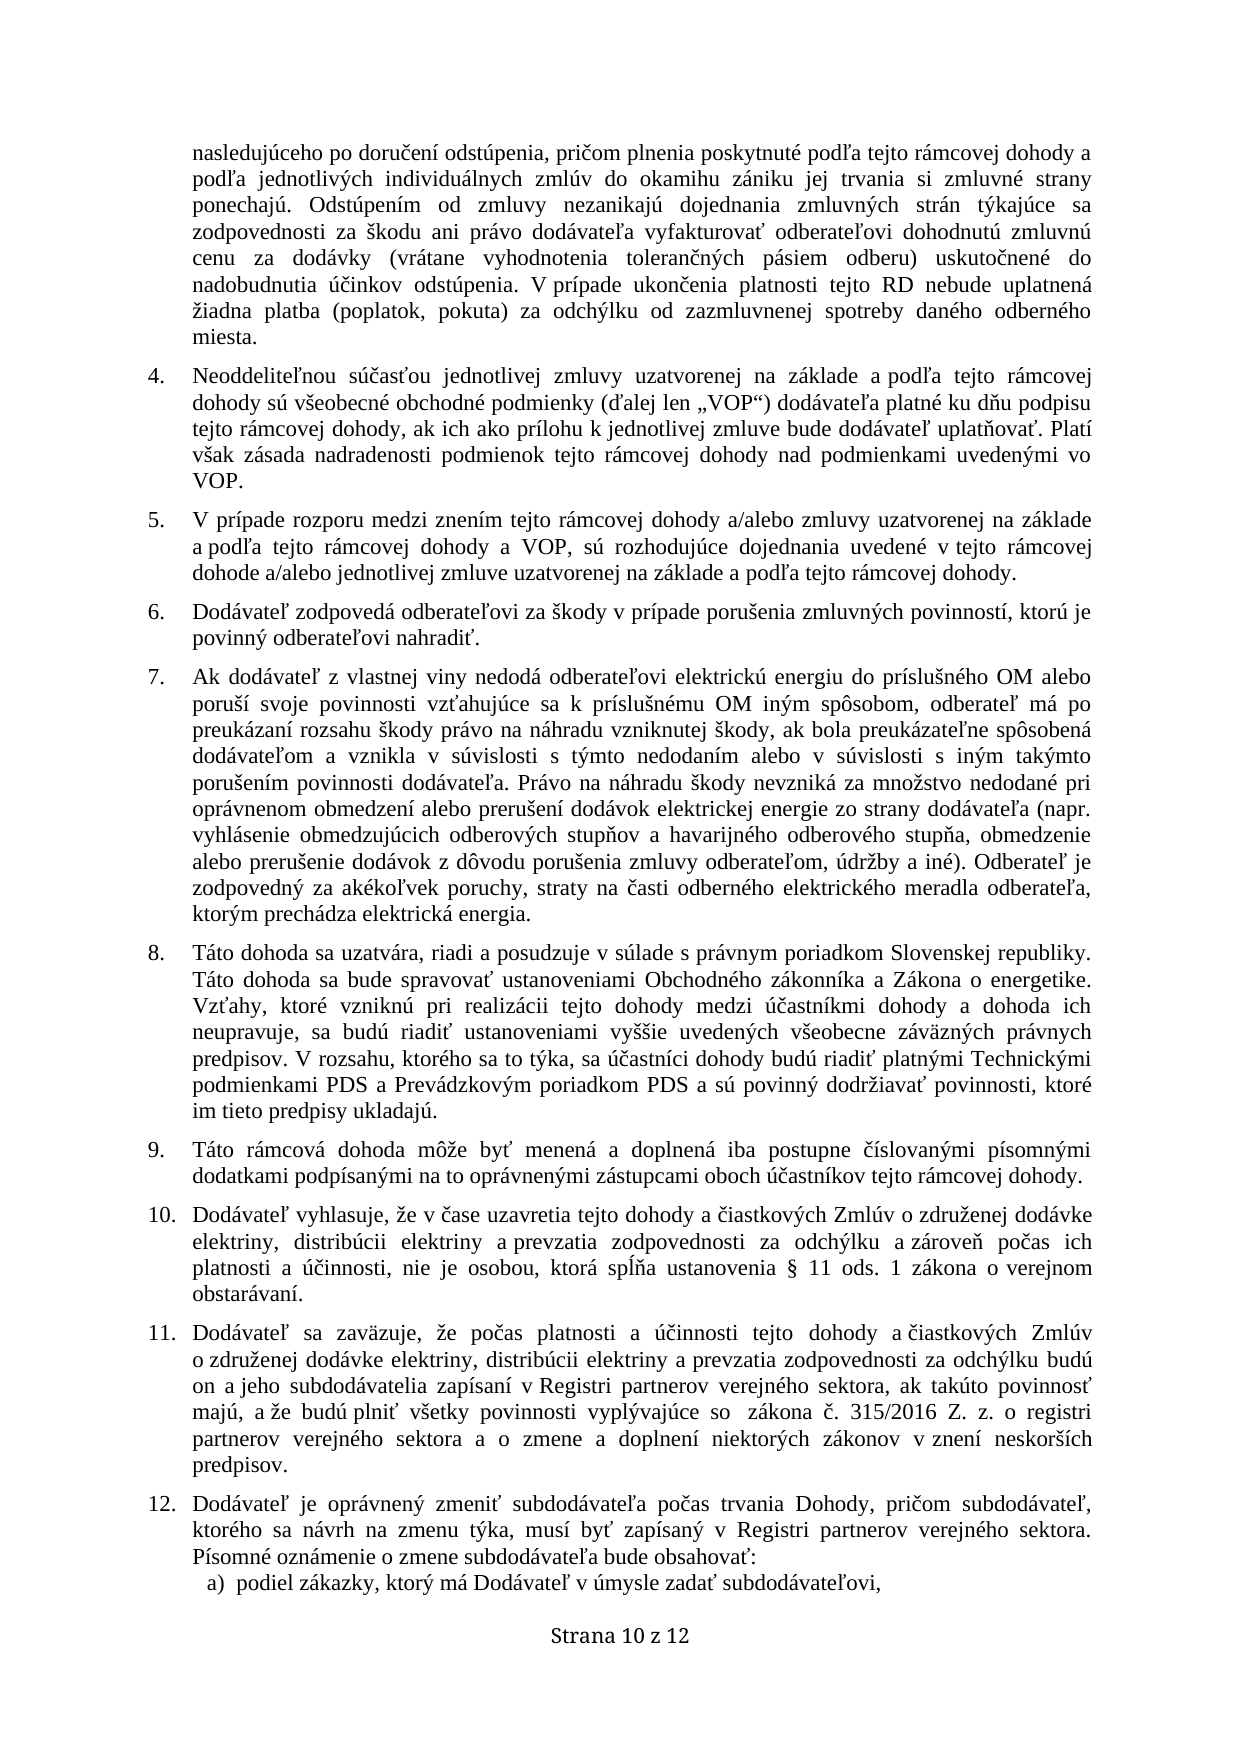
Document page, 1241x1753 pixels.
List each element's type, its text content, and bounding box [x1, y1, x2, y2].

list Dodávateľ sa zaväzuje, že počas platnosti a účinnosti tejto dohody a čiastkových Zmlúv o združenej dodávke elektriny, distribúcii elektriny a prevzatia zodpovednosti za odchýlku budú on a jeho subdodávatelia zapísaní v Registri partnerov verejného sektora, ak takúto povinnosť majú, a že budú plniť všetky povinnosti vyplývajúce so zákona č. 315/2016 Z. z. o registri partnerov verejného sektora a o zmene a doplnení niektorých zákonov v znení neskorších predpisov. [148, 1319, 1093, 1477]
list Táto rámcová dohoda môže byť menená a doplnená iba postupne číslovanými písomnými dodatkami podpísanými na to oprávnenými zástupcami oboch účastníkov tejto rámcovej dohody. [148, 1136, 1093, 1189]
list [148, 139, 1093, 350]
list Neoddeliteľnou súčasťou jednotlivej zmluvy uzatvorenej na základe a podľa tejto rámcovej dohody sú všeobecné obchodné podmienky (ďalej len „VOP“) dodávateľa platné ku dňu podpisu tejto rámcovej dohody, ak ich ako prílohu k jednotlivej zmluve bude dodávateľ uplatňovať. Platí však zásada nadradenosti podmienok tejto rámcovej dohody nad podmienkami uvedenými vo VOP. [148, 362, 1093, 494]
list podiel zákazky, ktorý má Dodávateľ v úmysle zadať subdodávateľovi, [207, 1569, 1093, 1595]
list V prípade rozporu medzi znením tejto rámcovej dohody a/alebo zmluvy uzatvorenej na základe a podľa tejto rámcovej dohody a VOP, sú rozhodujúce dojednania uvedené v tejto rámcovej dohode a/alebo jednotlivej zmluve uzatvorenej na základe a podľa tejto rámcovej dohody. [148, 506, 1093, 586]
list Táto dohoda sa uzatvára, riadi a posudzuje v súlade s právnym poriadkom Slovenskej republiky. Táto dohoda sa bude spravovať ustanoveniami Obchodného zákonníka a Zákona o energetike. Vzťahy, ktoré vzniknú pri realizácii tejto dohody medzi účastníkmi dohody a dohoda ich neupravuje, sa budú riadiť ustanoveniami vyššie uvedených všeobecne záväzných právnych predpisov. V rozsahu, ktorého sa to týka, sa účastníci dohody budú riadiť platnými Technickými podmienkami PDS a Prevádzkovým poriadkom PDS a sú povinný dodržiavať povinnosti, ktoré im tieto predpisy ukladajú. [148, 939, 1093, 1124]
list Ak dodávateľ z vlastnej viny nedodá odberateľovi elektrickú energiu do príslušného OM alebo poruší svoje povinnosti vzťahujúce sa k príslušnému OM iným spôsobom, odberateľ má po preukázaní rozsahu škody právo na náhradu vzniknutej škody, ak bola preukázateľne spôsobená dodávateľom a vznikla v súvislosti s týmto nedodaním alebo v súvislosti s iným takýmto porušením povinnosti dodávateľa. Právo na náhradu škody nevzniká za množstvo nedodané pri oprávnenom obmedzení alebo prerušení dodávok elektrickej energie zo strany dodávateľa (napr. vyhlásenie obmedzujúcich odberových stupňov a havarijného odberového stupňa, obmedzenie alebo prerušenie dodávok z dôvodu porušenia zmluvy odberateľom, údržby a iné). Odberateľ je zodpovedný za akékoľvek poruchy, straty na časti odberného elektrického meradla odberateľa, ktorým prechádza elektrická energia. [148, 663, 1093, 927]
list Dodávateľ je oprávnený zmeniť subdodávateľa počas trvania Dohody, pričom subdodávateľ, ktorého sa návrh na zmenu týka, musí byť zapísaný v Registri partnerov verejného sektora. Písomné oznámenie o zmene subdodávateľa bude obsahovať: [148, 1490, 1093, 1569]
list Dodávateľ zodpovedá odberateľovi za škody v prípade porušenia zmluvných povinností, ktorú je povinný odberateľovi nahradiť. [148, 598, 1093, 651]
list Dodávateľ vyhlasuje, že v čase uzavretia tejto dohody a čiastkových Zmlúv o združenej dodávke elektriny, distribúcii elektriny a prevzatia zodpovednosti za odchýlku a zároveň počas ich platnosti a účinnosti, nie je osobou, ktorá spĺňa ustanovenia § 11 ods. 1 zákona o verejnom obstarávaní. [148, 1201, 1093, 1307]
